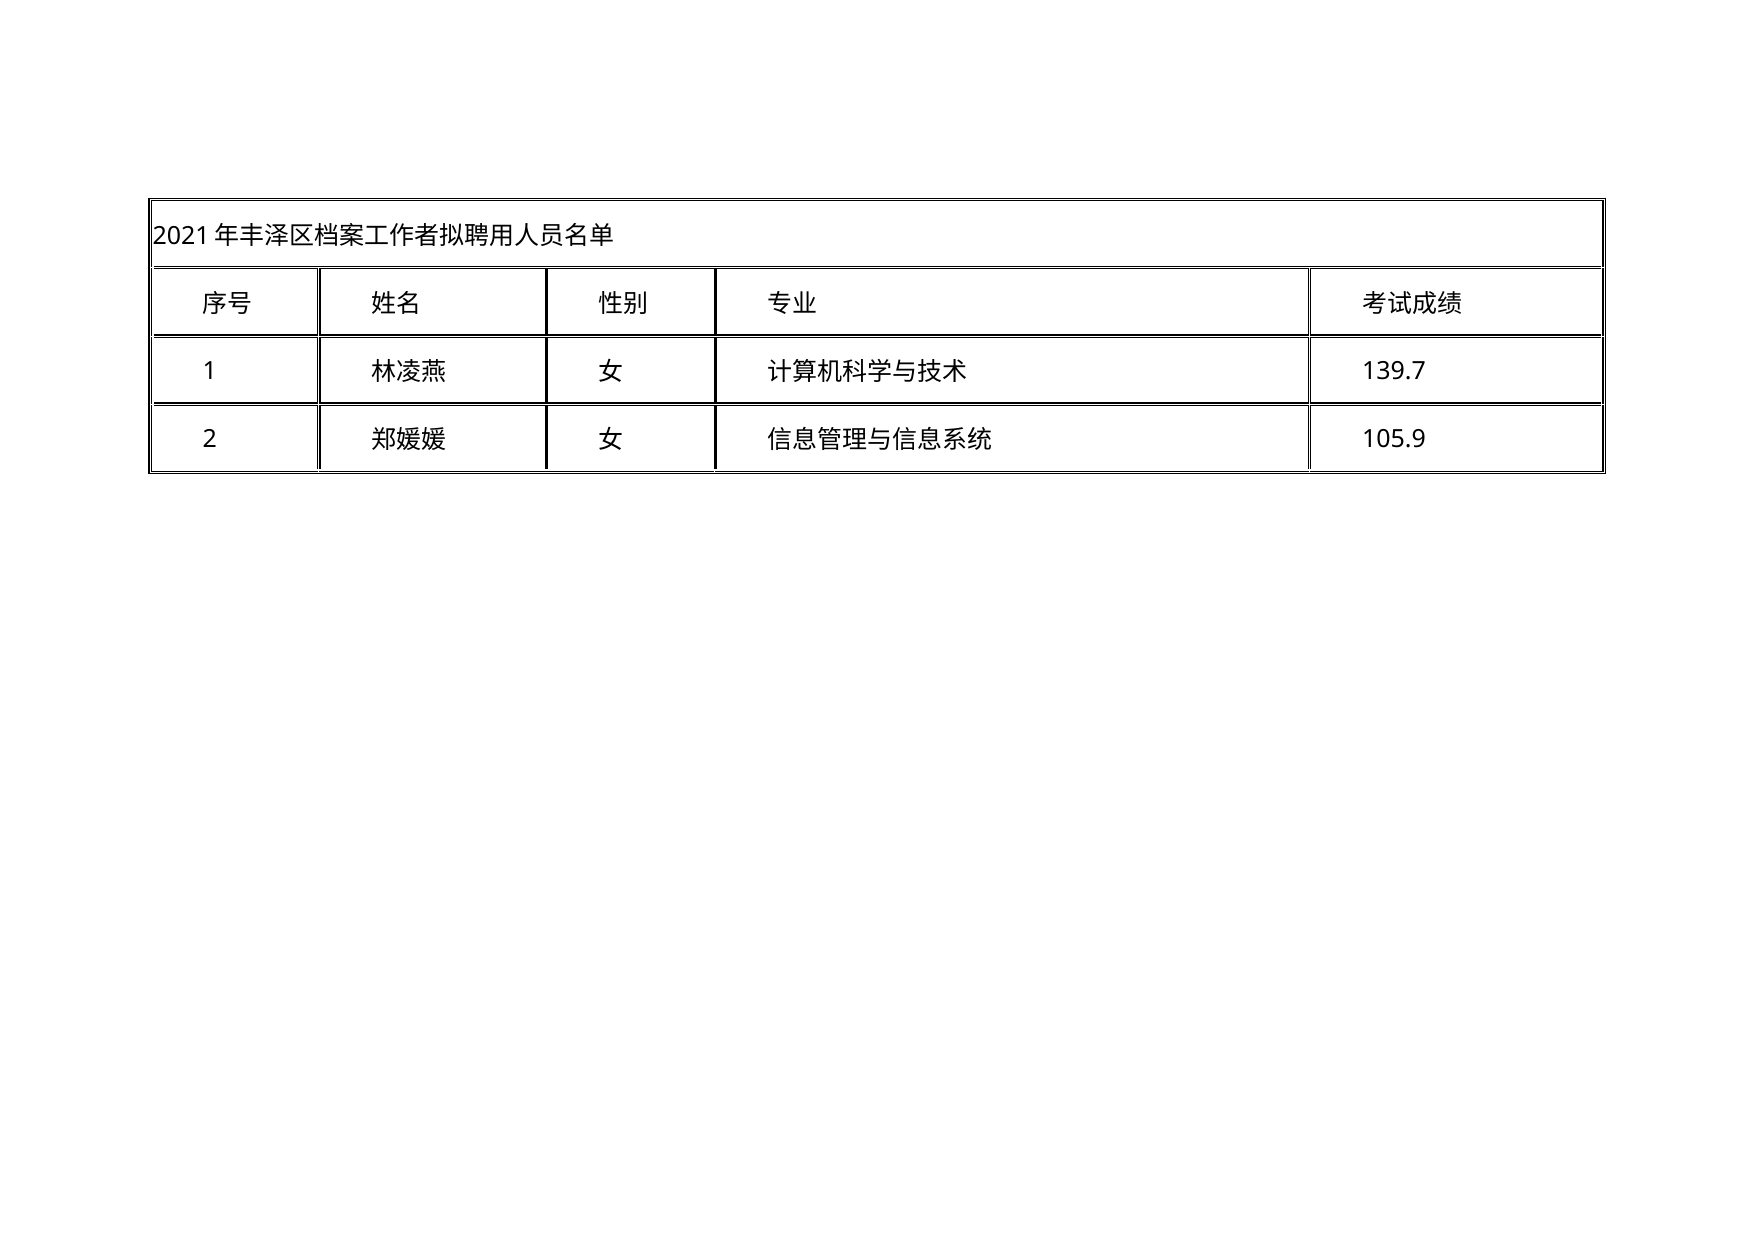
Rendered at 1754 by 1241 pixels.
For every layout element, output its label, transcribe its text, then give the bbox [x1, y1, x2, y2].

table_cell 考试成绩 [1310, 266, 1604, 334]
table_cell 郑媛媛 [319, 406, 546, 471]
table_cell 105.9 [1310, 402, 1603, 471]
table_cell 姓名 [321, 269, 545, 334]
table_cell 女 [548, 338, 714, 402]
table_cell 信息管理与信息系统 [715, 406, 1309, 471]
table_cell 林凌燕 [321, 338, 545, 402]
table_cell 1 [152, 334, 317, 402]
table_header 2021年丰泽区档案工作者拟聘用人员名单 [152, 201, 1602, 266]
table_cell 性别 [548, 269, 714, 334]
table_cell 女 [546, 406, 715, 471]
table_cell 专业 [717, 269, 1308, 334]
table_cell 139.7 [1311, 334, 1603, 402]
table_cell 2 [152, 402, 319, 471]
table_cell 计算机科学与技术 [717, 338, 1308, 402]
table_cell 序号 [150, 266, 319, 334]
